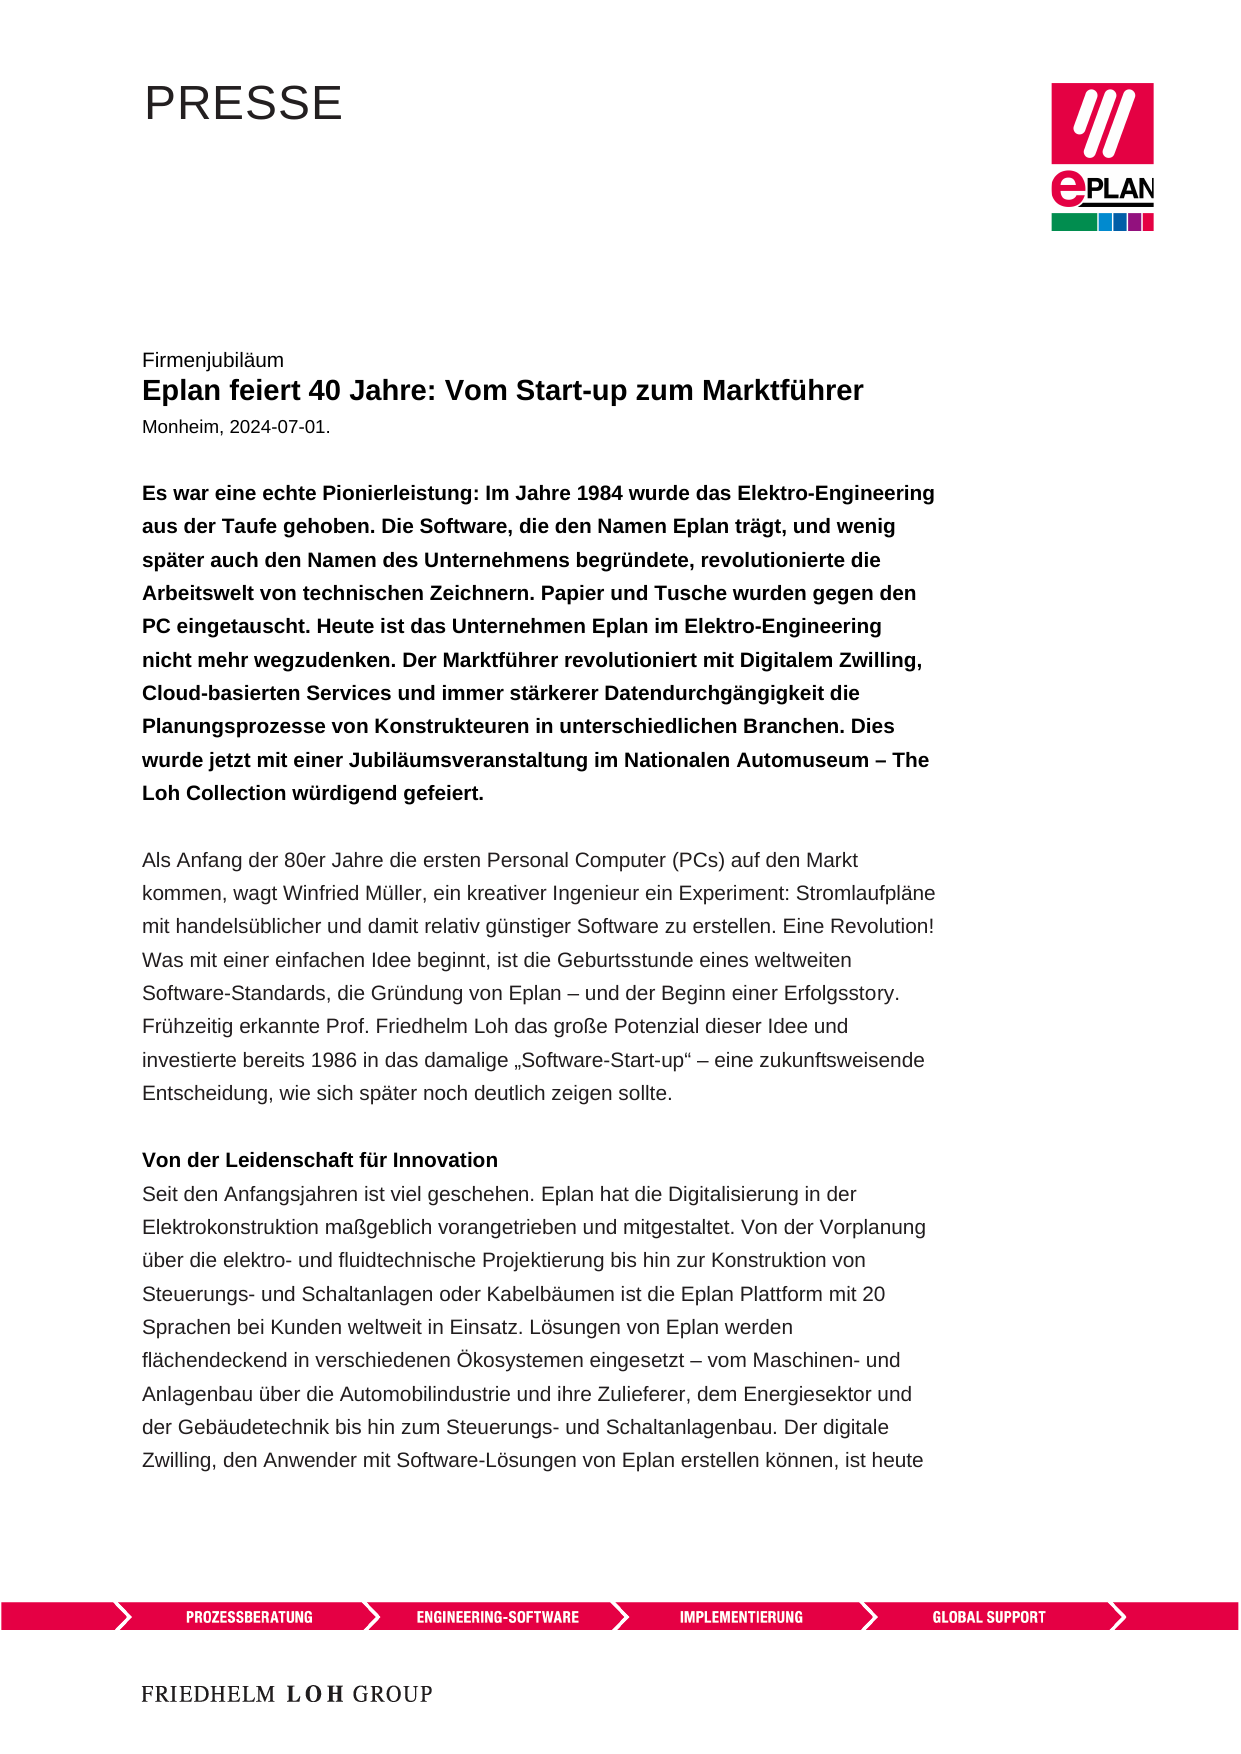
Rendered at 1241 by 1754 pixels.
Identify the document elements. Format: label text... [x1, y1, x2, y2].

text Von der Leidenschaft für Innovation [142, 1141, 936, 1174]
text Firmenjubiläum [142, 340, 936, 374]
picture [1051, 83, 1154, 230]
text Es war eine echte Pionierleistung: Im Jahre 1984 wurde das Elektro-Engineering aus der Taufe gehoben. Die Software, die den Namen Eplan trägt, und wenig später auch den Namen des Unternehmens begründete, revolutionierte die Arbeitswelt von technischen Zeichnern. Papier und Tusche wurden gegen den PC eingetauscht. Heute ist das Unternehmen Eplan im Elektro-Engineering nicht mehr wegzudenken. Der Marktführer revolutioniert mit Digitalem Zwilling, Cloud-basierten Services und immer stärkerer Datendurchgängigkeit die Planungsprozesse von Konstrukteuren in unterschiedlichen Branchen. Dies wurde jetzt mit einer Jubiläumsveranstaltung im Nationalen Automuseum – The Loh Collection würdigend gefeiert. [142, 474, 936, 807]
picture [0, 1602, 1238, 1630]
text Monheim, 2024-07-01. [142, 407, 936, 440]
picture [141, 1685, 432, 1702]
text Als Anfang der 80er Jahre die ersten Personal Computer (PCs) auf den Markt kommen, wagt Winfried Müller, ein kreativer Ingenieur ein Experiment: Stromlaufpläne mit handelsüblicher und damit relativ günstiger Software zu erstellen. Eine Revolution! Was mit einer einfachen Idee beginnt, ist die Geburtsstunde eines weltweiten Software-Standards, die Gründung von Eplan – und der Beginn einer Erfolgsstory. Frühzeitig erkannte Prof. Friedhelm Loh das große Potenzial dieser Idee und investierte bereits 1986 in das damalige „Software-Start-up“ – eine zukunftsweisende Entscheidung, wie sich später noch deutlich zeigen sollte. [142, 840, 936, 1107]
text Eplan feiert 40 Jahre: Vom Start-up zum Marktführer [142, 374, 936, 407]
